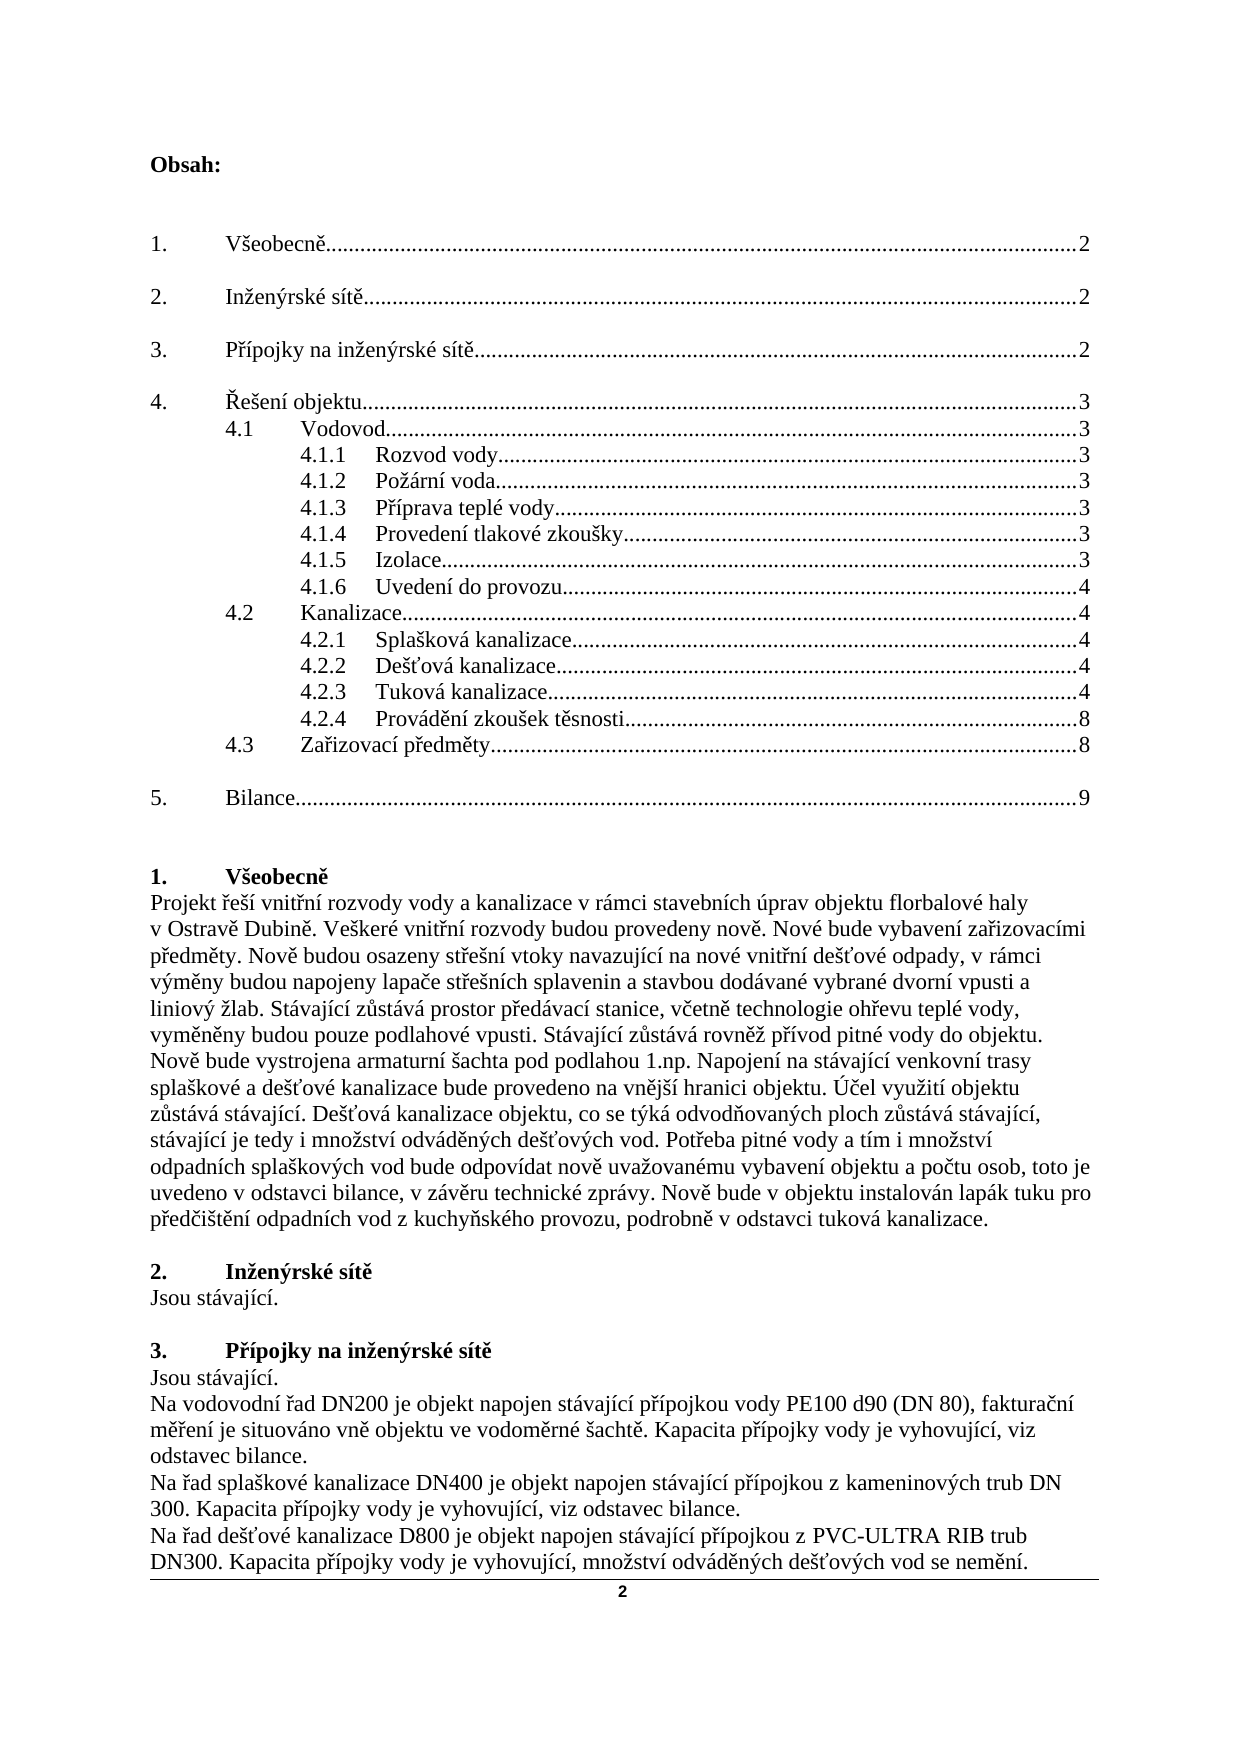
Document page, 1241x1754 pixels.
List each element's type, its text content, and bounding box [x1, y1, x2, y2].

text Na řad dešťové kanalizace D800 je objekt napojen stávající přípojkou z PVC-ULTRA RIB trub DN300. Kapacita přípojky vody je vyhovující, množství odváděných dešťových vod se nemění. [150, 1522, 1093, 1574]
text Na vodovodní řad DN200 je objekt napojen stávající přípojkou vody PE100 d90 (DN 80), fakturační měření je situováno vně objektu ve vodoměrné šachtě. Kapacita přípojky vody je vyhovující, viz odstavec bilance. [150, 1390, 1093, 1469]
text 3. Přípojky na inženýrské sítě [150, 1337, 1093, 1363]
text 4.2.3 Tuková kanalizace 4 [300, 678, 1093, 705]
text Projekt řeší vnitřní rozvody vody a kanalizace v rámci stavebních úprav objektu florbalové haly v Ostravě Dubině. Veškeré vnitřní rozvody budou provedeny nově. Nové bude vybavení zařizovacími předměty. Nově budou osazeny střešní vtoky navazující na nové vnitřní dešťové odpady, v rámci výměny budou napojeny lapače střešních splavenin a stavbou dodávané vybrané dvorní vpusti a liniový žlab. Stávající zůstává prostor předávací stanice, včetně technologie ohřevu teplé vody, vyměněny budou pouze podlahové vpusti. Stávající zůstává rovněž přívod pitné vody do objektu. Nově bude vystrojena armaturní šachta pod podlahou 1.np. Napojení na stávající venkovní trasy splaškové a dešťové kanalizace bude provedeno na vnější hranici objektu. Účel využití objektu zůstává stávající. Dešťová kanalizace objektu, co se týká odvodňovaných ploch zůstává stávající, stávající je tedy i množství odváděných dešťových vod. Potřeba pitné vody a tím i množství odpadních splaškových vod bude odpovídat nově uvažovanému vybavení objektu a počtu osob, toto je uvedeno v odstavci bilance, v závěru technické zprávy. Nově bude v objektu instalován lapák tuku pro předčištění odpadních vod z kuchyňského provozu, podrobně v odstavci tuková kanalizace. [150, 889, 1093, 1232]
text 4.2 Kanalizace 4 [225, 599, 1093, 626]
text 2. Inženýrské sítě 2 [150, 283, 1093, 309]
text 4.2.2 Dešťová kanalizace 4 [300, 652, 1093, 678]
text 3. Přípojky na inženýrské sítě 2 [150, 336, 1093, 362]
text 4.1.4 Provedení tlakové zkoušky 3 [300, 520, 1093, 547]
text 4.2.1 Splašková kanalizace 4 [300, 626, 1093, 652]
text 4.1 Vodovod 3 [225, 415, 1093, 441]
text Obsah: [150, 151, 1093, 178]
text 4.3 Zařizovací předměty 8 [225, 731, 1093, 757]
text 4.1.5 Izolace 3 [300, 547, 1093, 573]
text 4.1.6 Uvedení do provozu 4 [300, 573, 1093, 599]
text 5. Bilance 9 [150, 784, 1093, 810]
text 4. Řešení objektu 3 [150, 388, 1093, 415]
text 4.1.2 Požární voda 3 [300, 467, 1093, 494]
text 4.2.4 Provádění zkoušek těsnosti 8 [300, 705, 1093, 731]
text 4.1.1 Rozvod vody 3 [300, 441, 1093, 467]
text 1. Všeobecně [150, 863, 1093, 889]
text Jsou stávající. [150, 1284, 1093, 1311]
text Jsou stávající. [150, 1363, 1093, 1390]
text 2. Inženýrské sítě [150, 1258, 1093, 1284]
text 1. Všeobecně 2 [150, 230, 1093, 257]
text Na řad splaškové kanalizace DN400 je objekt napojen stávající přípojkou z kameninových trub DN 300. Kapacita přípojky vody je vyhovující, viz odstavec bilance. [150, 1469, 1093, 1522]
text 4.1.3 Příprava teplé vody 3 [300, 494, 1093, 520]
